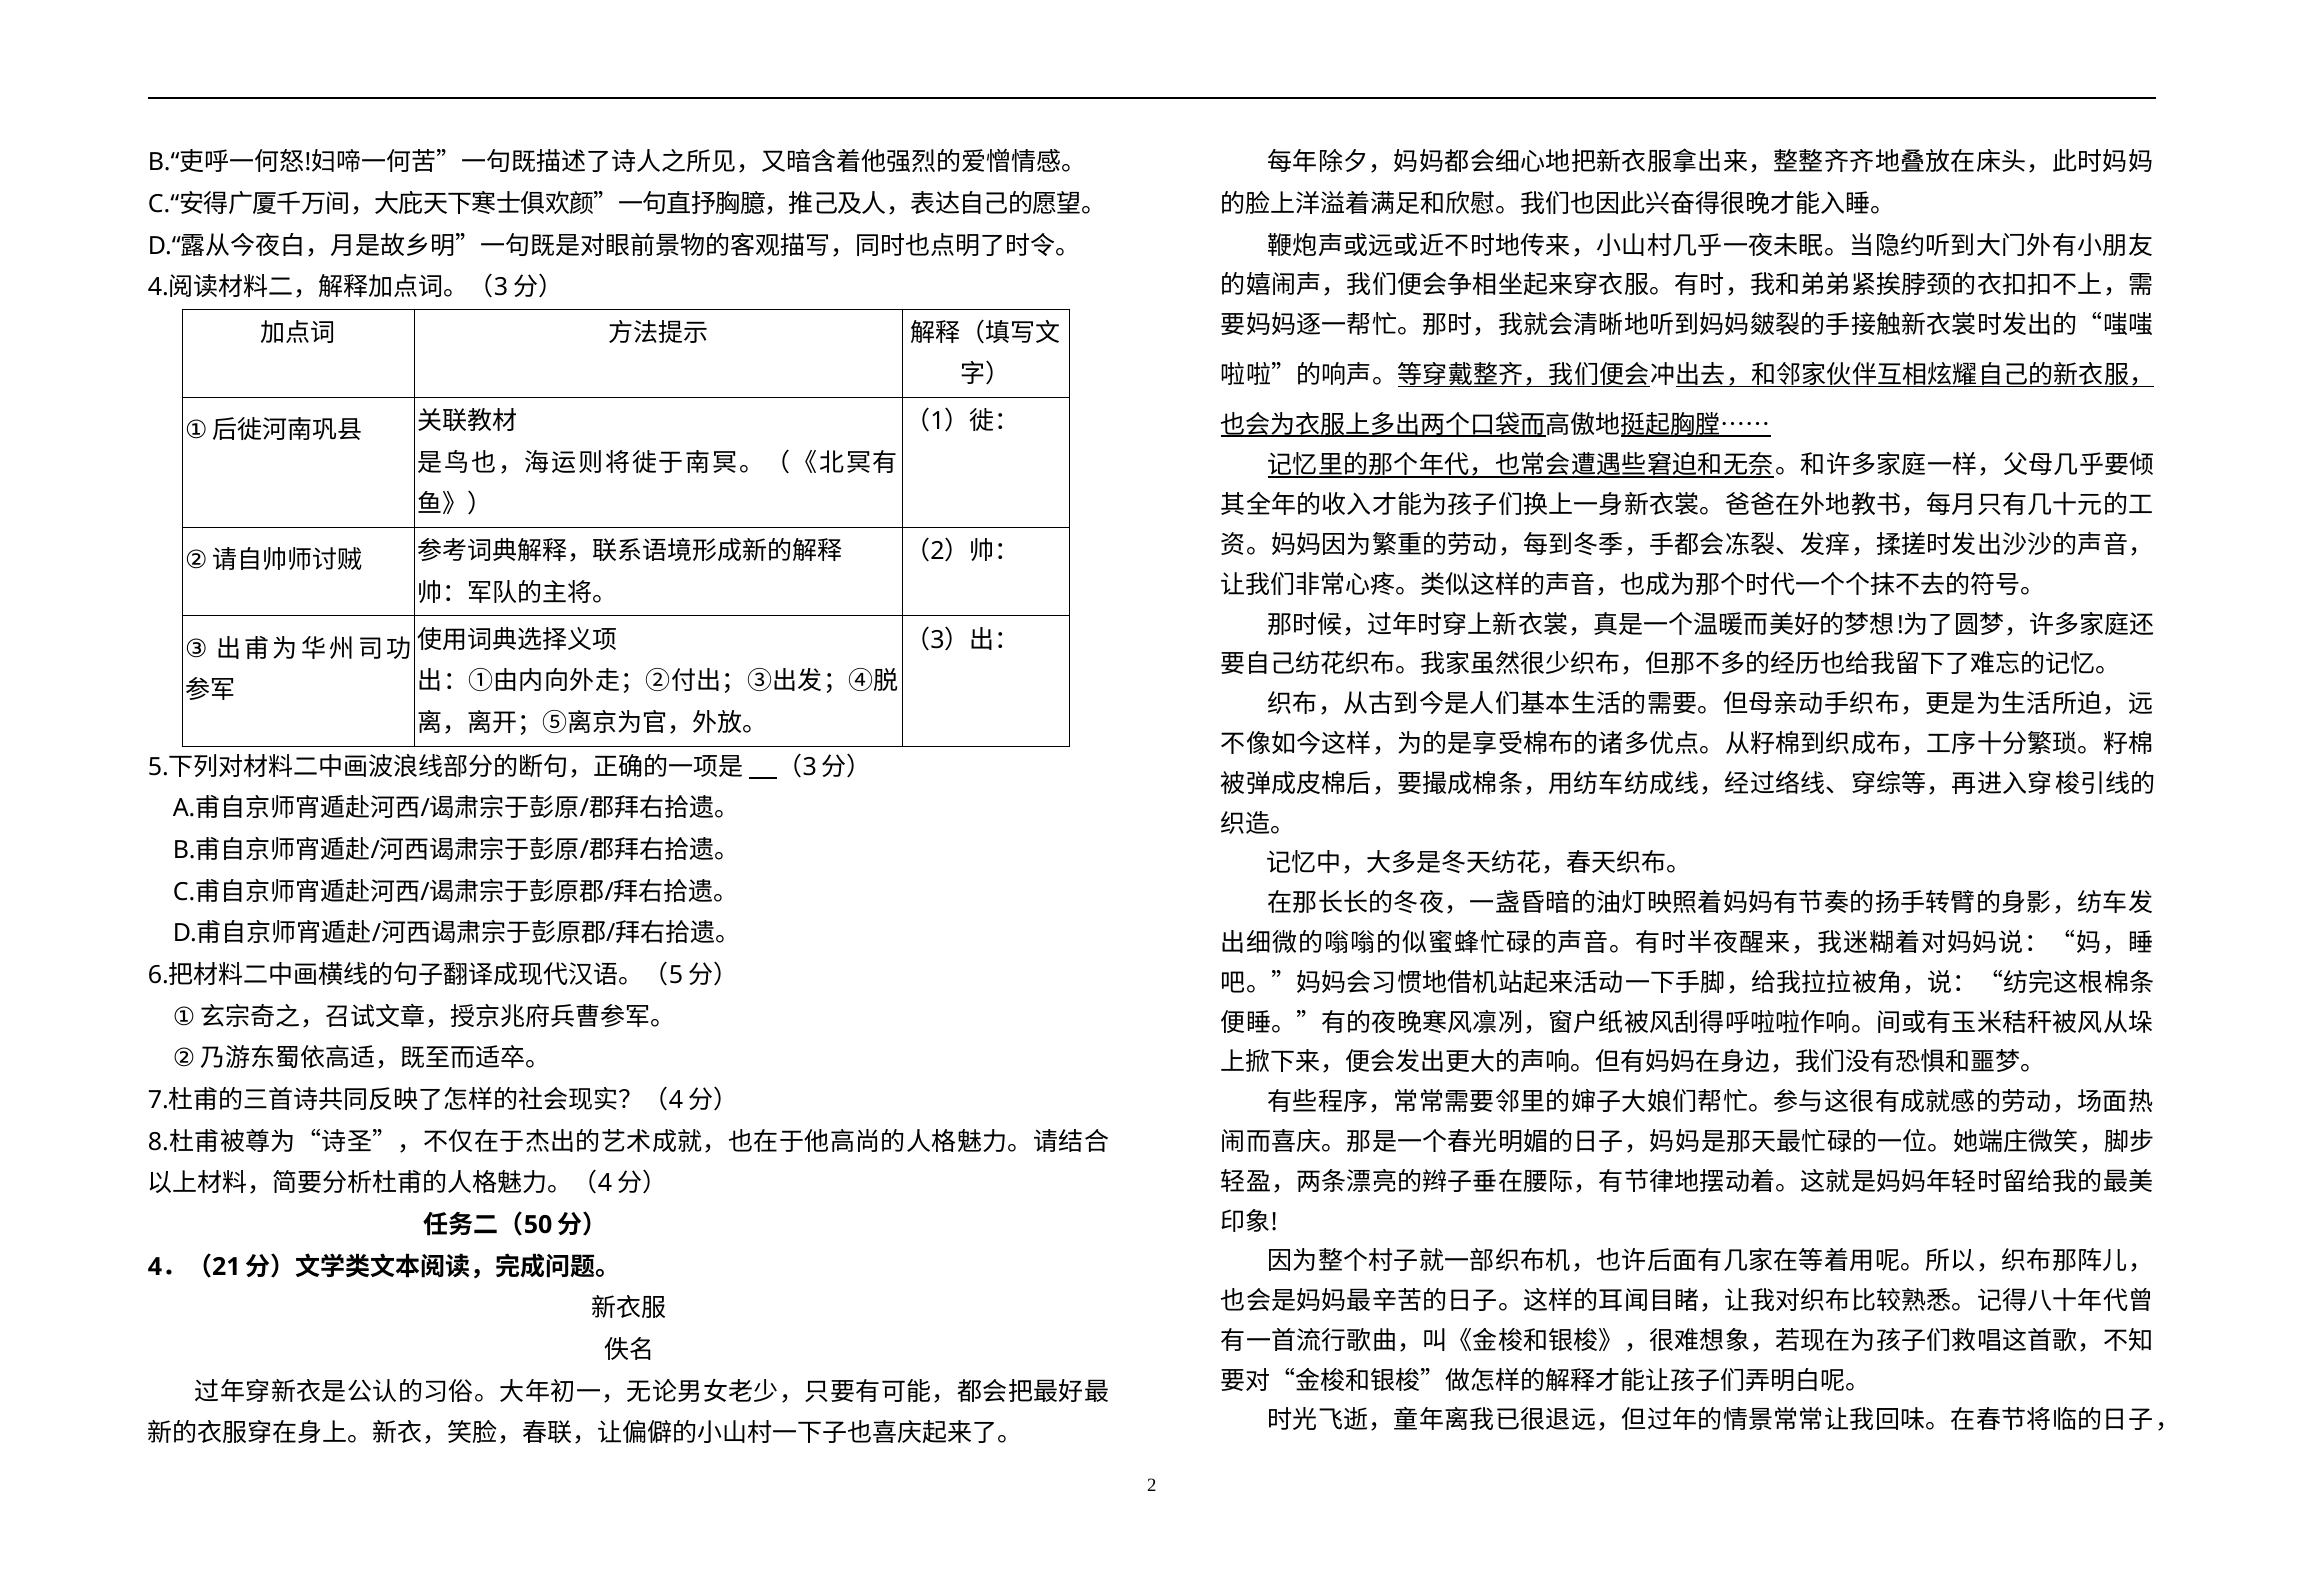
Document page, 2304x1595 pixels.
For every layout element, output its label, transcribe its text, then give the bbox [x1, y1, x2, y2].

text ㅤㅤ记忆中，大多是冬天纺花，春天织布。 [1221, 843, 2156, 879]
text ㅤㅤ织布，从古到今是人们基本生活的需要。但母亲动手织布，更是为生活所迫，远不像如今这样，为的是享受棉布的诸多优点。从籽棉到织成布，工序十分繁琐。籽棉被弹成皮棉后，要撮成棉条，用纺车纺成线，经过络线、穿综等，再进入穿梭引线的织造。 [1221, 684, 2156, 839]
text ㅤㅤ有些程序，常常需要邻里的婶子大娘们帮忙。参与这很有成就感的劳动，场面热闹而喜庆。那是一个春光明媚的日子，妈妈是那天最忙碌的一位。她端庄微笑，脚步轻盈，两条漂亮的辫子垂在腰际，有节律地摆动着。这就是妈妈年轻时留给我的最美印象! [1221, 1082, 2156, 1237]
table_cell 使用词典选择义项 出：①由内向外走；②付出；③出发；④脱离，离开；⑤离京为官，外放。 [415, 616, 902, 746]
text B.甫自京师宵遁赴/河西谒肃宗于彭原/郡拜右拾遗。 [148, 829, 1110, 866]
text ㅤㅤ鞭炮声或远或近不时地传来，小山村几乎一夜未眠。当隐约听到大门外有小朋友的嬉闹声，我们便会争相坐起来穿衣服。有时，我和弟弟紧挨脖颈的衣扣扣不上，需要妈妈逐一帮忙。那时，我就会清晰地听到妈妈皴裂的手接触新衣裳时发出的“嗤嗤啦啦”的响声。等穿戴整齐，我们便会冲出去，和邻家伙伴互相炫耀自己的新衣服，也会为衣服上多出两个口袋而高傲地挺起胸膛…… [1221, 225, 2156, 441]
text 4.阅读材料二，解释加点词。（3分） [148, 267, 1110, 303]
text ①玄宗奇之，召试文章，授京兆府兵曹参军。 [148, 996, 1110, 1032]
text D.甫自京师宵遁赴/河西谒肃宗于彭原郡/拜右拾遗。 [148, 913, 1110, 949]
text C.“安得广厦千万间，大庇天下寒士俱欢颜”一句直抒胸臆，推己及人，表达自己的愿望。 [148, 183, 1110, 220]
table_cell 关联教材 是鸟也，海运则将徙于南冥。（《北冥有鱼》） [415, 398, 902, 527]
text A.甫自京师宵遁赴河西/谒肃宗于彭原/郡拜右拾遗。 [148, 788, 1110, 824]
text B.“吏呼一何怒!妇啼一何苦”一句既描述了诗人之所见，又暗含着他强烈的爱憎情感。 [148, 142, 1110, 178]
table_cell ②请自帅师讨贼 [183, 528, 414, 615]
table_cell ③出甫为华州司功参军 [183, 616, 414, 746]
text ㅤㅤ因为整个村子就一部织布机，也许后面有几家在等着用呢。所以，织布那阵儿，也会是妈妈最辛苦的日子。这样的耳闻目睹，让我对织布比较熟悉。记得八十年代曾有一首流行歌曲，叫《金梭和银梭》，很难想象，若现在为孩子们救唱这首歌，不知要对“金梭和银梭”做怎样的解释才能让孩子们弄明白呢。 [1221, 1241, 2156, 1396]
table_header 解释（填写文字） [903, 310, 1069, 397]
table_header 方法提示 [415, 310, 902, 397]
text C.甫自京师宵遁赴河西/谒肃宗于彭原郡/拜右拾遗。 [148, 871, 1110, 907]
text D.“露从今夜白，月是故乡明”一句既是对眼前景物的客观描写，同时也点明了时令。 [148, 225, 1110, 261]
text 6.把材料二中画横线的句子翻译成现代汉语。（5分） [148, 954, 1110, 991]
text 佚名 [148, 1329, 1110, 1366]
text ㅤㅤ在那长长的冬夜，一盏昏暗的油灯映照着妈妈有节奏的扬手转臂的身影，纺车发出细微的嗡嗡的似蜜蜂忙碌的声音。有时半夜醒来，我迷糊着对妈妈说：“妈，睡吧。”妈妈会习惯地借机站起来活动一下手脚，给我拉拉被角，说：“纺完这根棉条便睡。”有的夜晚寒风凛冽，窗户纸被风刮得呼啦啦作响。间或有玉米秸秆被风从垛上掀下来，便会发出更大的声响。但有妈妈在身边，我们没有恐惧和噩梦。 [1221, 883, 2156, 1078]
text 新衣服 [148, 1288, 1110, 1324]
text ㅤㅤ每年除夕，妈妈都会细心地把新衣服拿出来，整整齐齐地叠放在床头，此时妈妈的脸上洋溢着满足和欣慰。我们也因此兴奋得很晚才能入睡。 [1221, 142, 2156, 220]
table_cell （1）徙： [903, 398, 1069, 527]
text ㅤㅤ那时候，过年时穿上新衣裳，真是一个温暖而美好的梦想!为了圆梦，许多家庭还要自己纺花织布。我家虽然很少织布，但那不多的经历也给我留下了难忘的记忆。 [1221, 604, 2156, 680]
table_cell 参考词典解释，联系语境形成新的解释 帅：军队的主将。 [415, 528, 902, 615]
text 8.杜甫被尊为“诗圣”，不仅在于杰出的艺术成就，也在于他高尚的人格魅力。请结合以上材料，简要分析杜甫的人格魅力。（4分） [148, 1121, 1110, 1199]
text ㅤㅤ过年穿新衣是公认的习俗。大年初一，无论男女老少，只要有可能，都会把最好最新的衣服穿在身上。新衣，笑脸，春联，让偏僻的小山村一下子也喜庆起来了。 [148, 1371, 1110, 1449]
text 任务二（50分） [148, 1204, 1110, 1241]
table_cell （2）帅： [903, 528, 1069, 615]
table_cell ①后徙河南巩县 [183, 398, 414, 527]
table_header 加点词 [183, 310, 414, 397]
text ㅤㅤ时光飞逝，童年离我已很退远，但过年的情景常常让我回味。在春节将临的日子，更让我想起母亲亲手做的温暖我一生的新衣裳。妈妈为我弄扣子时皴裂的手摩擦衣服表面发出的声音，又会清晰地响起。这声音离我很远也很近…… [1221, 1400, 2156, 1436]
text 7.杜甫的三首诗共同反映了怎样的社会现实？（4分） [148, 1079, 1110, 1116]
text 4．（21分）文学类文本阅读，完成问题。 [148, 1246, 1110, 1282]
text 5.下列对材料二中画波浪线部分的断句，正确的一项是 （3分） [148, 746, 1110, 782]
text ㅤㅤ记忆里的那个年代，也常会遭遇些窘迫和无奈。和许多家庭一样，父母几乎要倾其全年的收入才能为孩子们换上一身新衣裳。爸爸在外地教书，每月只有几十元的工资。妈妈因为繁重的劳动，每到冬季，手都会冻裂、发痒，揉搓时发出沙沙的声音，让我们非常心疼。类似这样的声音，也成为那个时代一个个抹不去的符号。 [1221, 445, 2156, 601]
table_cell （3）出： [903, 616, 1069, 746]
text ②乃游东蜀依高适，既至而适卒。 [148, 1038, 1110, 1074]
